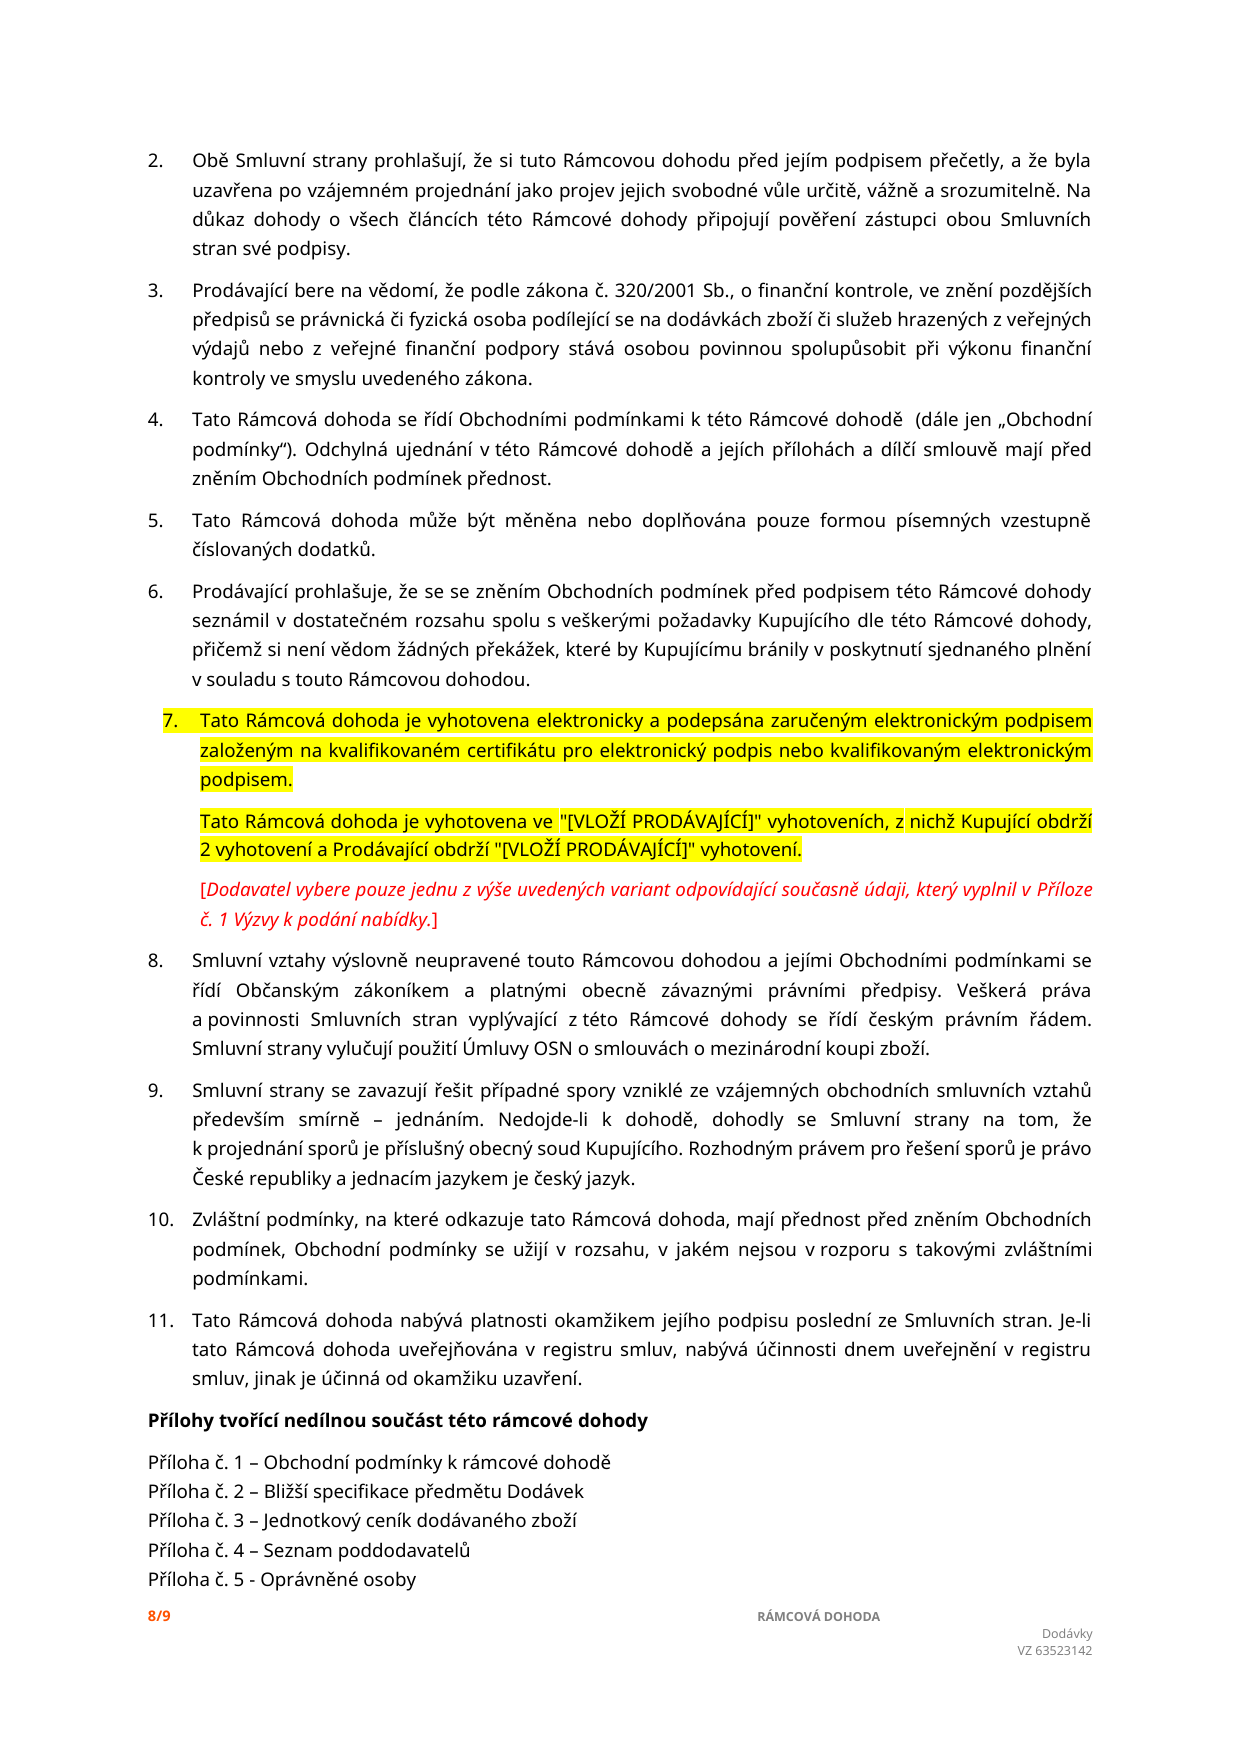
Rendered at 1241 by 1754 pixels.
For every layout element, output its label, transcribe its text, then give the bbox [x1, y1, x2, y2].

text Příloha č. 5 - Oprávněné osoby [148, 1566, 1095, 1592]
list Zvláštní podmínky, na které odkazuje tato Rámcová dohoda, mají přednost před zněním Obchodních podmínek, Obchodní podmínky se užijí v rozsahu, v jakém nejsou v rozporu s takovými zvláštními podmínkami. [148, 1207, 1093, 1291]
list Tato Rámcová dohoda nabývá platnosti okamžikem jejího podpisu poslední ze Smluvních stran. Je-li tato Rámcová dohoda uveřejňována v registru smluv, nabývá účinnosti dnem uveřejnění v registru smluv, jinak je účinná od okamžiku uzavření. [148, 1307, 1093, 1391]
list Obě Smluvní strany prohlašují, že si tuto Rámcovou dohodu před jejím podpisem přečetly, a že byla uzavřena po vzájemném projednání jako projev jejich svobodné vůle určitě, vážně a srozumitelně. Na důkaz dohody o všech článcích této Rámcové dohody připojují pověření zástupci obou Smluvních stran své podpisy. [148, 148, 1093, 261]
text [Dodavatel vybere pouze jednu z výše uvedených variant odpovídající současně údaji, který vyplnil v Příloze č. 1 Výzvy k podání nabídky.] [200, 877, 1093, 931]
list Prodávající prohlašuje, že se se zněním Obchodních podmínek před podpisem této Rámcové dohody seznámil v dostatečném rozsahu spolu s veškerými požadavky Kupujícího dle této Rámcové dohody, přičemž si není vědom žádných překážek, které by Kupujícímu bránily v poskytnutí sjednaného plnění v souladu s touto Rámcovou dohodou. [148, 578, 1093, 691]
list Prodávající bere na vědomí, že podle zákona č. 320/2001 Sb., o finanční kontrole, ve znění pozdějších předpisů se právnická či fyzická osoba podílející se na dodávkách zboží či služeb hrazených z veřejných výdajů nebo z veřejné finanční podpory stává osobou povinnou spolupůsobit při výkonu finanční kontroly ve smyslu uvedeného zákona. [148, 277, 1093, 391]
text Příloha č. 3 – Jednotkový ceník dodávaného zboží [148, 1508, 1095, 1533]
list Tato Rámcová dohoda se řídí Obchodními podmínkami k této Rámcové dohodě (dále jen „Obchodní podmínky“). Odchylná ujednání v této Rámcové dohodě a jejích přílohách a dílčí smlouvě mají před zněním Obchodních podmínek přednost. [148, 407, 1093, 491]
text Přílohy tvořící nedílnou součást této rámcové dohody [148, 1407, 1095, 1433]
list Tato Rámcová dohoda může být měněna nebo doplňována pouze formou písemných vzestupně číslovaných dodatků. [148, 507, 1093, 562]
list Smluvní strany se zavazují řešit případné spory vzniklé ze vzájemných obchodních smluvních vztahů především smírně – jednáním. Nedojde-li k dohodě, dohodly se Smluvní strany na tom, že k projednání sporů je příslušný obecný soud Kupujícího. Rozhodným právem pro řešení sporů je právo České republiky a jednacím jazykem je český jazyk. [148, 1077, 1093, 1191]
list Tato Rámcová dohoda je vyhotovena elektronicky a podepsána zaručeným elektronickým podpisem založeným na kvalifikovaném certifikátu pro elektronický podpis nebo kvalifikovaným elektronickým podpisem. [162, 708, 1093, 792]
text Příloha č. 1 – Obchodní podmínky k rámcové dohodě [148, 1449, 1095, 1475]
text Příloha č. 2 – Bližší specifikace předmětu Dodávek [148, 1478, 1095, 1504]
list Smluvní vztahy výslovně neupravené touto Rámcovou dohodou a jejími Obchodními podmínkami se řídí Občanským zákoníkem a platnými obecně závaznými právními předpisy. Veškerá práva a povinnosti Smluvních stran vyplývající z této Rámcové dohody se řídí českým právním řádem. Smluvní strany vylučují použití Úmluvy OSN o smlouvách o mezinárodní koupi zboží. [148, 948, 1093, 1061]
text Příloha č. 4 – Seznam poddodavatelů [148, 1537, 1095, 1562]
list Tato Rámcová dohoda je vyhotovena ve "[VLOŽÍ PRODÁVAJÍCÍ]" vyhotoveních, z nichž Kupující obdrží 2 vyhotovení a Prodávající obdrží "[VLOŽÍ PRODÁVAJÍCÍ]" vyhotovení. [200, 808, 1093, 862]
